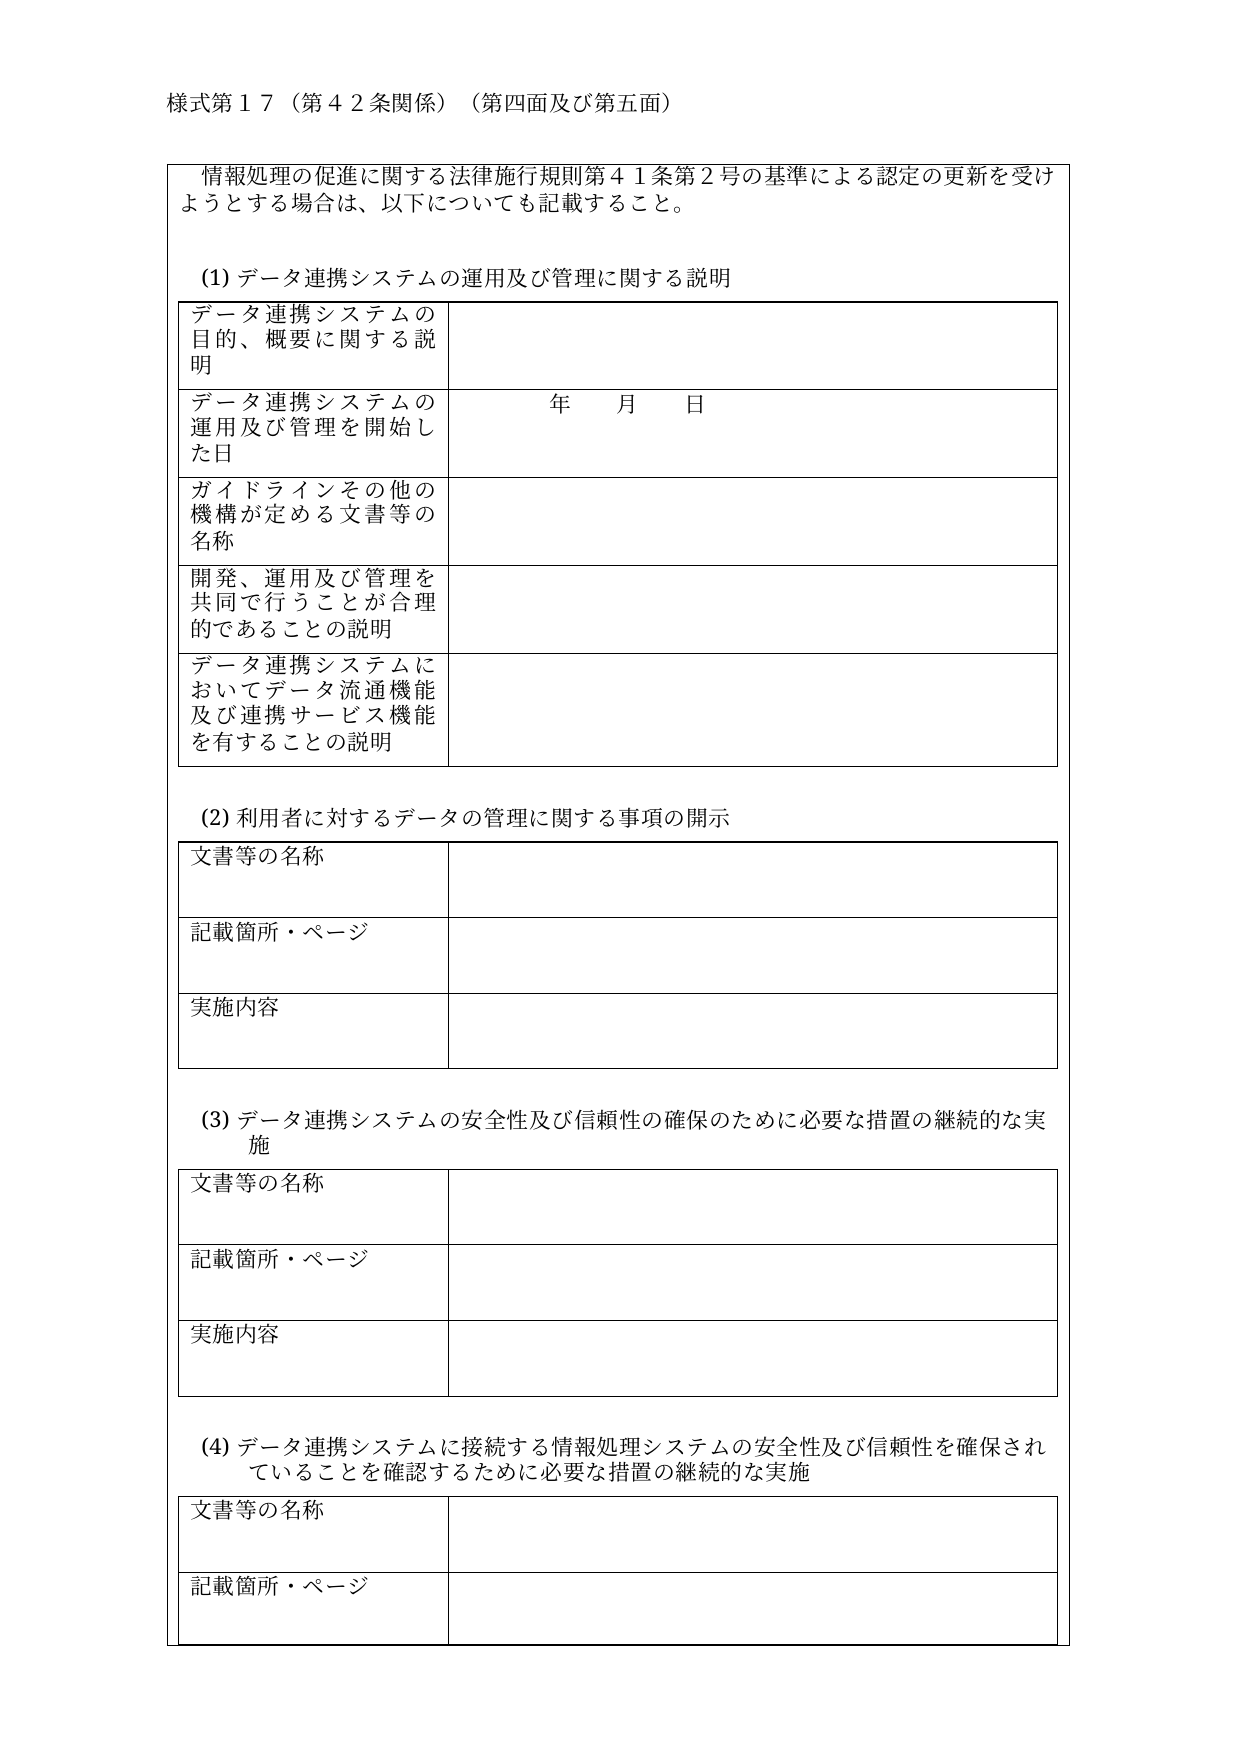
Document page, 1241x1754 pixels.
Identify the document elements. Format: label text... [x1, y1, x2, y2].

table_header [168, 165, 1069, 1644]
text 様式第１７（第４２条関係）（第四面及び第五面） [167, 89, 1070, 114]
